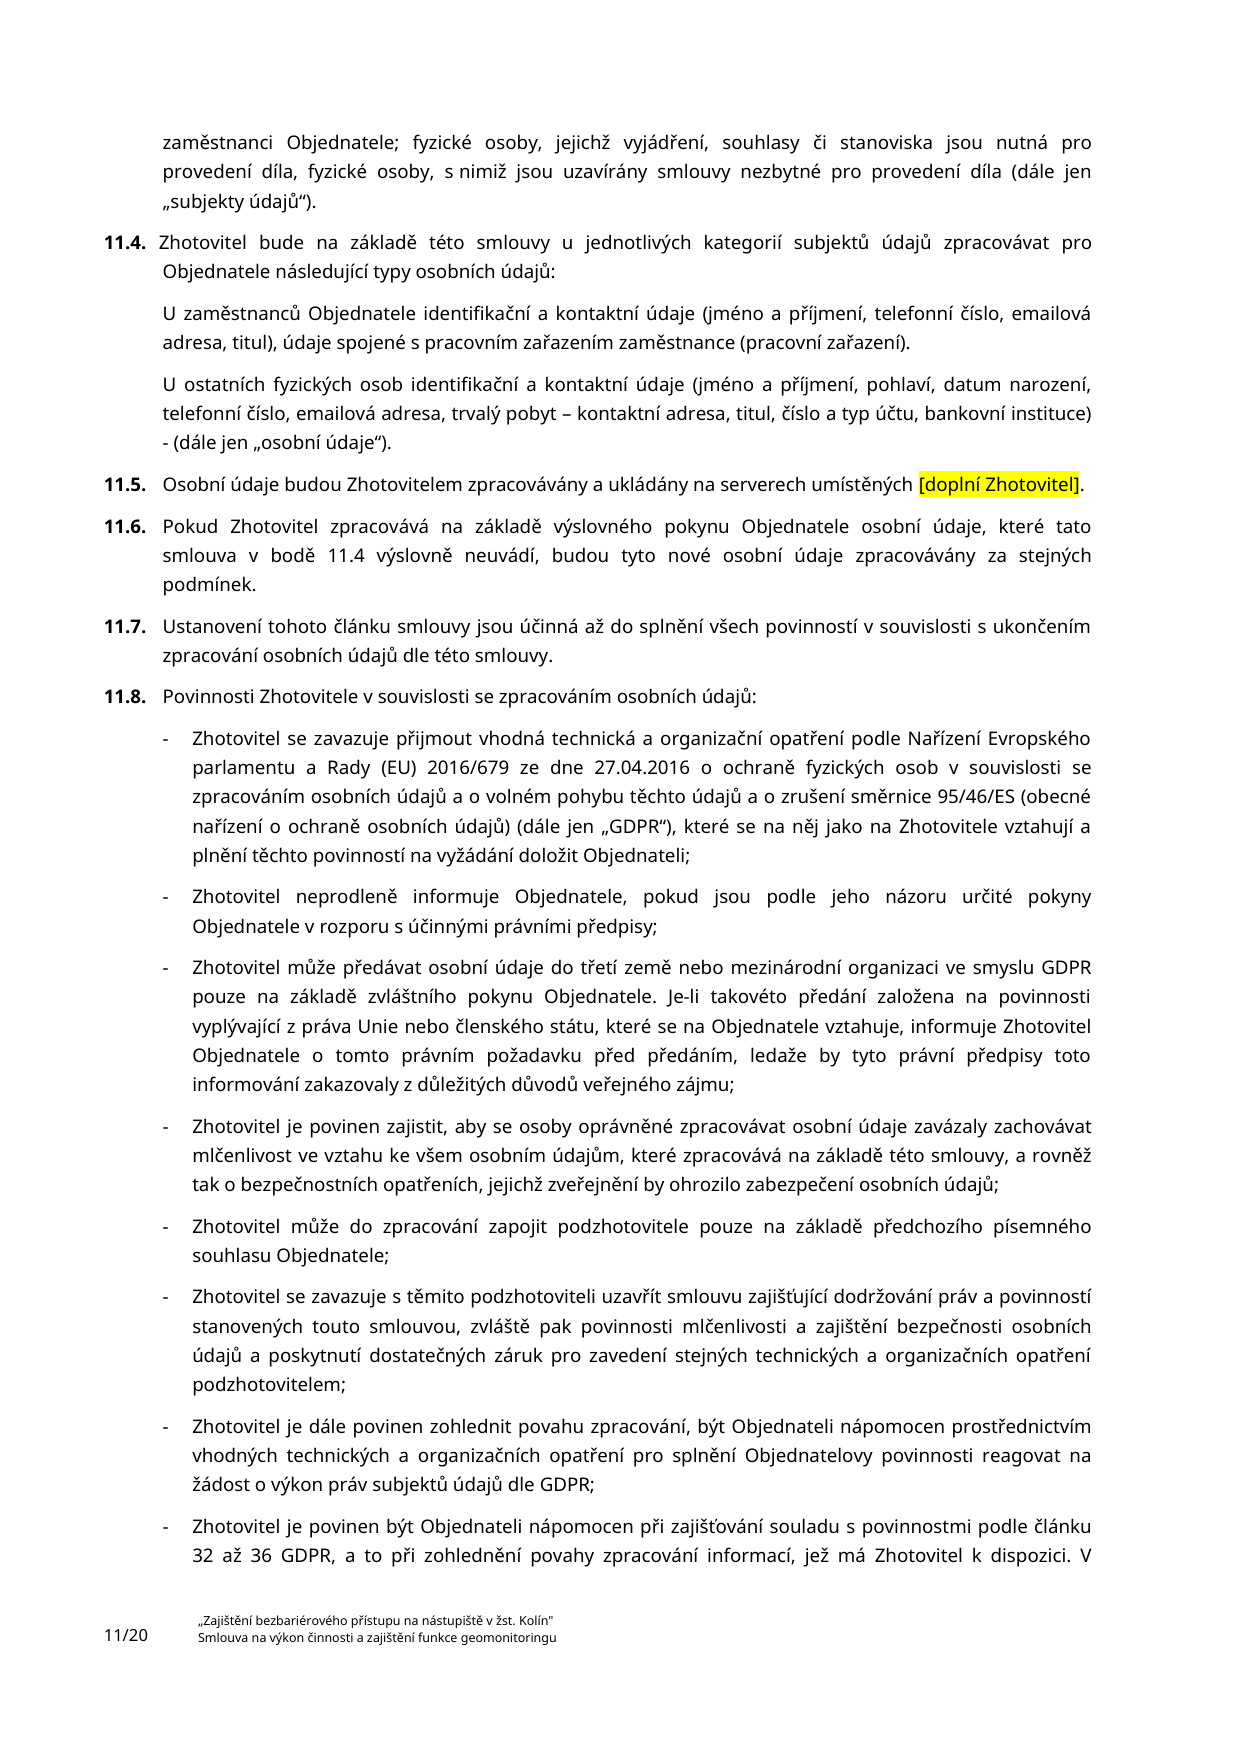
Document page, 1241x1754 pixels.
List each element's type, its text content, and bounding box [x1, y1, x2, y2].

text U ostatních fyzických osob identifikační a kontaktní údaje (jméno a příjmení, pohlaví, datum narození, telefonní číslo, emailová adresa, trvalý pobyt – kontaktní adresa, titul, číslo a typ účtu, bankovní instituce) - (dále jen „osobní údaje“). [162, 368, 1092, 456]
text - Zhotovitel se zavazuje přijmout vhodná technická a organizační opatření podle Nařízení Evropského parlamentu a Rady (EU) 2016/679 ze dne 27.04.2016 o ochraně fyzických osob v souvislosti se zpracováním osobních údajů a o volném pohybu těchto údajů a o zrušení směrnice 95/46/ES (obecné nařízení o ochraně osobních údajů) (dále jen „GDPR“), které se na něj jako na Zhotovitele vztahují a plnění těchto povinností na vyžádání doložit Objednateli; [162, 722, 1092, 868]
text - Zhotovitel se zavazuje s těmito podzhotoviteli uzavřít smlouvu zajišťující dodržování práv a povinností stanovených touto smlouvou, zvláště pak povinnosti mlčenlivosti a zajištění bezpečnosti osobních údajů a poskytnutí dostatečných záruk pro zavedení stejných technických a organizačních opatření podzhotovitelem; [162, 1281, 1092, 1397]
text - Zhotovitel může do zpracování zapojit podzhotovitele pouze na základě předchozího písemného souhlasu Objednatele; [162, 1210, 1092, 1268]
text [162, 1510, 1092, 1568]
text U zaměstnanců Objednatele identifikační a kontaktní údaje (jméno a příjmení, telefonní číslo, emailová adresa, titul), údaje spojené s pracovním zařazením zaměstnance (pracovní zařazení). [162, 297, 1092, 356]
text 11.6. Pokud Zhotovitel zpracovává na základě výslovného pokynu Objednatele osobní údaje, které tato smlouva v bodě 11.4 výslovně neuvádí, budou tyto nové osobní údaje zpracovávány za stejných podmínek. [103, 510, 1092, 597]
text - Zhotovitel je dále povinen zohlednit povahu zpracování, být Objednateli nápomocen prostřednictvím vhodných technických a organizačních opatření pro splnění Objednatelovy povinnosti reagovat na žádost o výkon práv subjektů údajů dle GDPR; [162, 1410, 1092, 1497]
text 11.8. Povinnosti Zhotovitele v souvislosti se zpracováním osobních údajů: [103, 681, 1092, 710]
text - Zhotovitel je povinen zajistit, aby se osoby oprávněné zpracovávat osobní údaje zavázaly zachovávat mlčenlivost ve vztahu ke všem osobním údajům, které zpracovává na základě této smlouvy, a rovněž tak o bezpečnostních opatřeních, jejichž zveřejnění by ohrozilo zabezpečení osobních údajů; [162, 1110, 1092, 1197]
text 11.5. Osobní údaje budou Zhotovitelem zpracovávány a ukládány na serverech umístěných [doplní Zhotovitel]. [103, 468, 1092, 497]
text 11.7. Ustanovení tohoto článku smlouvy jsou účinná až do splnění všech povinností v souvislosti s ukončením zpracování osobních údajů dle této smlouvy. [103, 610, 1092, 668]
text 11.4. Zhotovitel bude na základě této smlouvy u jednotlivých kategorií subjektů údajů zpracovávat pro Objednatele následující typy osobních údajů: [103, 226, 1092, 285]
text zaměstnanci Objednatele; fyzické osoby, jejichž vyjádření, souhlasy či stanoviska jsou nutná pro provedení díla, fyzické osoby, s nimiž jsou uzavírány smlouvy nezbytné pro provedení díla (dále jen „subjekty údajů“). [162, 126, 1092, 214]
text - Zhotovitel neprodleně informuje Objednatele, pokud jsou podle jeho názoru určité pokyny Objednatele v rozporu s účinnými právními předpisy; [162, 881, 1092, 939]
text - Zhotovitel může předávat osobní údaje do třetí země nebo mezinárodní organizaci ve smyslu GDPR pouze na základě zvláštního pokynu Objednatele. Je-li takovéto předání založena na povinnosti vyplývající z práva Unie nebo členského státu, které se na Objednatele vztahuje, informuje Zhotovitel Objednatele o tomto právním požadavku před předáním, ledaže by tyto právní předpisy toto informování zakazovaly z důležitých důvodů veřejného zájmu; [162, 951, 1092, 1097]
